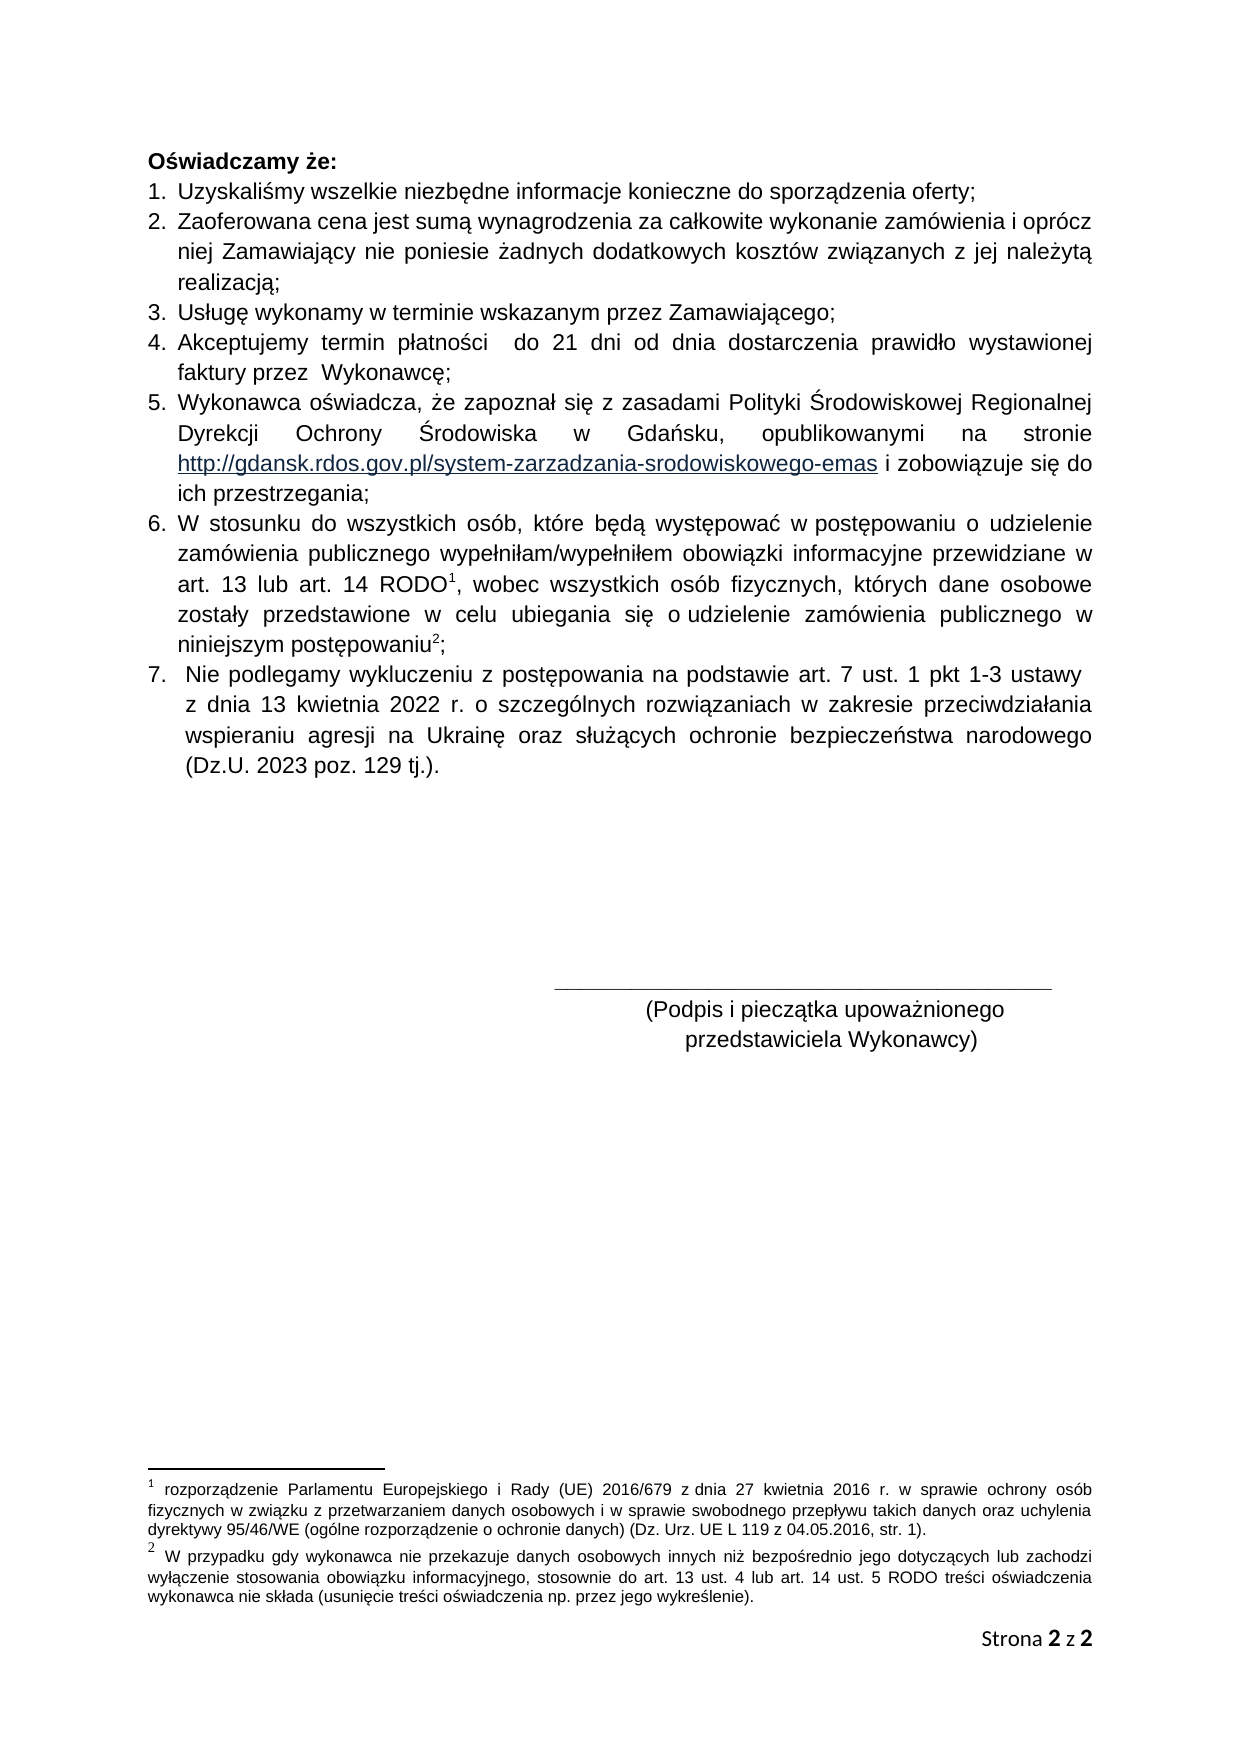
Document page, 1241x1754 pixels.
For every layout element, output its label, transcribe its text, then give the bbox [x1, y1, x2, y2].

list Nie podlegamy wykluczeniu z postępowania na podstawie art. 7 ust. 1 pkt 1-3 ustawy z dnia 13 kwietnia 2022 r. o szczególnych rozwiązaniach w zakresie przeciwdziałania wspieraniu agresji na Ukrainę oraz służących ochronie bezpieczeństwa narodowego (Dz.U. 2023 poz. 129 tj.). [148, 661, 1093, 778]
text Oświadczamy że: [148, 148, 1093, 174]
text _______________________________________ [472, 933, 1093, 992]
list Usługę wykonamy w terminie wskazanym przez Zamawiającego; [148, 299, 1093, 325]
text (Podpis i pieczątka upoważnionego przedstawiciela Wykonawcy) [513, 996, 1093, 1052]
list Uzyskaliśmy wszelkie niezbędne informacje konieczne do sporządzenia oferty; [148, 178, 1093, 204]
list W stosunku do wszystkich osób, które będą występować w postępowaniu o udzielenie zamówienia publicznego wypełniłam/wypełniłem obowiązki informacyjne przewidziane w art. 13 lub art. 14 RODO, wobec wszystkich osób fizycznych, których dane osobowe zostały przedstawione w celu ubiegania się o udzielenie zamówienia publicznego w niniejszym postępowaniu; [148, 510, 1093, 657]
list Wykonawca oświadcza, że zapoznał się z zasadami Polityki Środowiskowej Regionalnej Dyrekcji Ochrony Środowiska w Gdańsku, opublikowanymi na stronie http://gdansk.rdos.gov.pl/system-zarzadzania-srodowiskowego-emas i zobowiązuje się do ich przestrzegania; [148, 389, 1093, 506]
list Zaoferowana cena jest sumą wynagrodzenia za całkowite wykonanie zamówienia i oprócz niej Zamawiający nie poniesie żadnych dodatkowych kosztów związanych z jej należytą realizacją; [148, 208, 1093, 295]
list Akceptujemy termin płatności do 21 dni od dnia dostarczenia prawidło wystawionej faktury przez Wykonawcę; [148, 329, 1093, 385]
